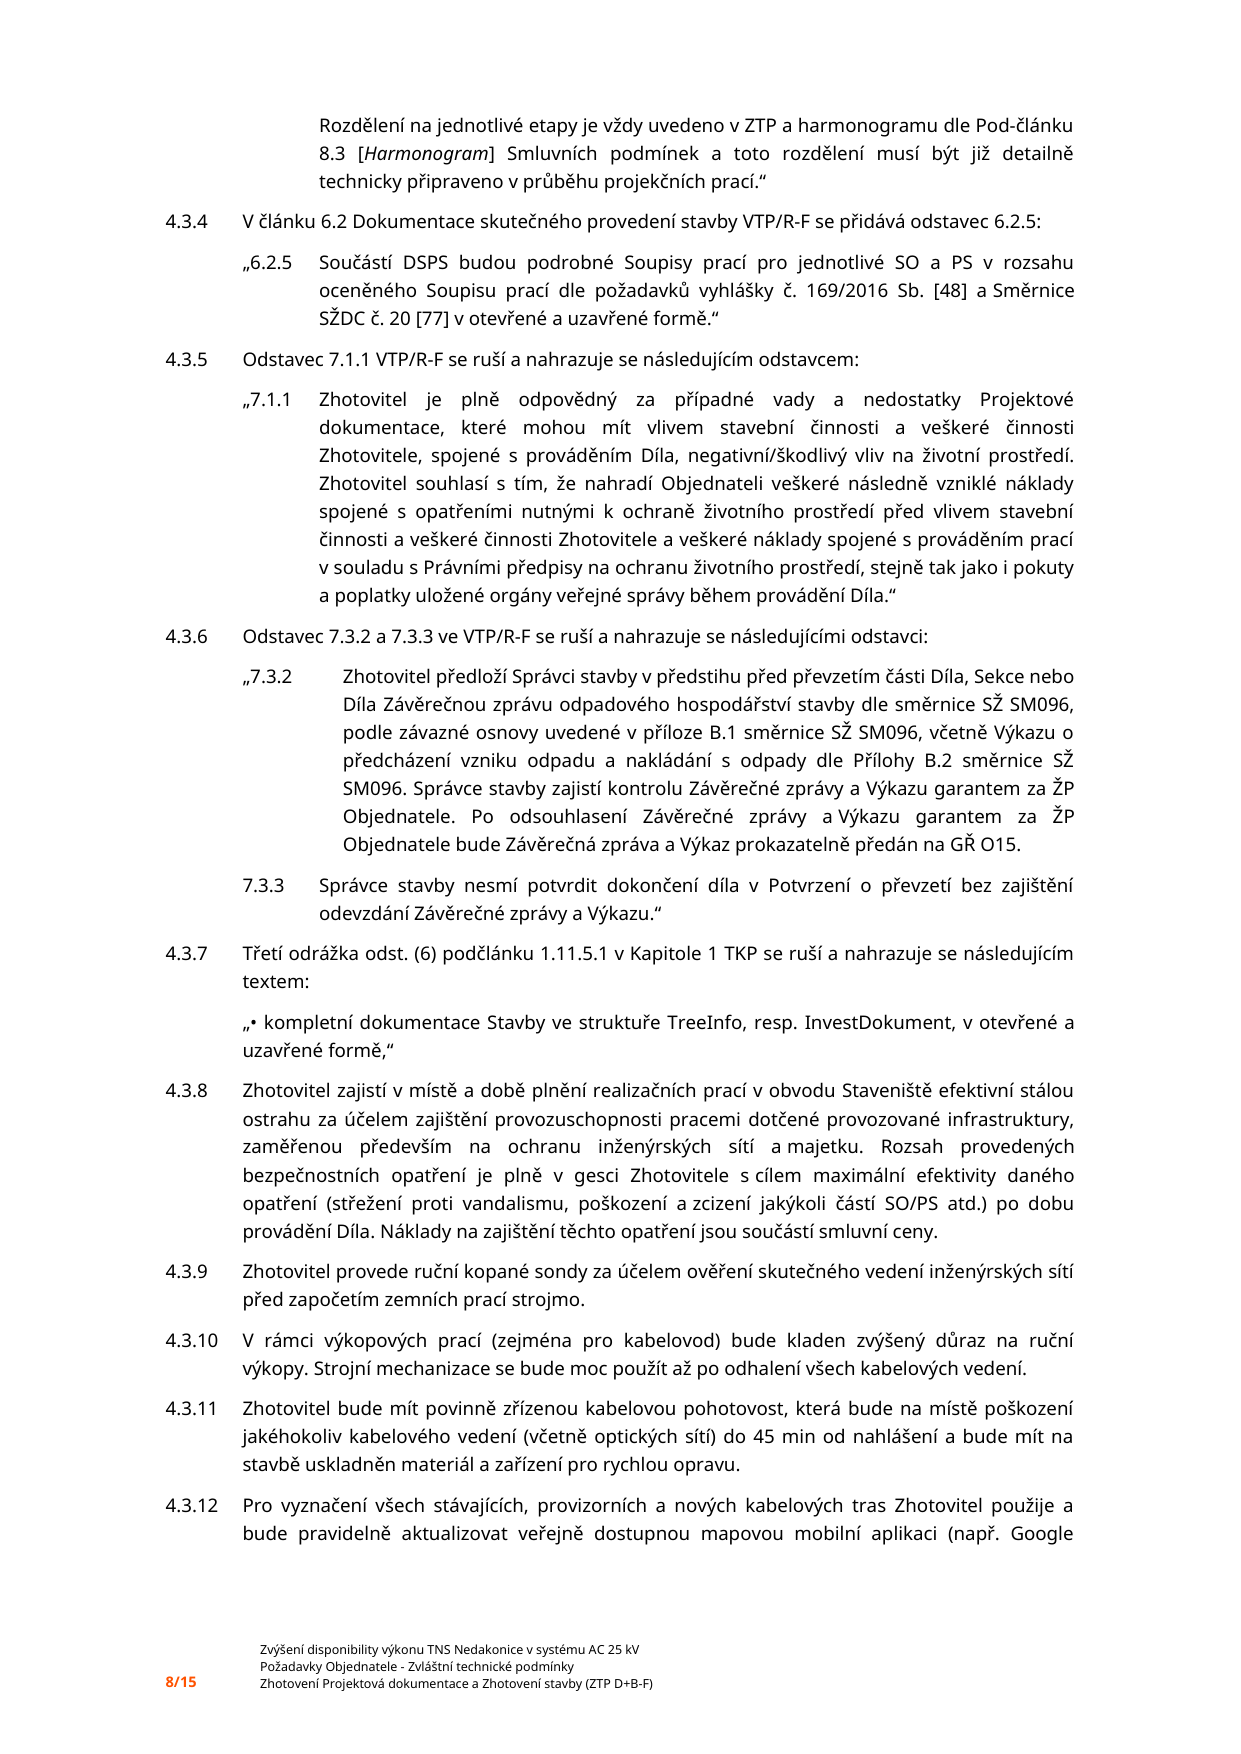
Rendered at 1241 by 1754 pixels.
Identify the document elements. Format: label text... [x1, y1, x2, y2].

text „7.3.2 Zhotovitel předloží Správci stavby v předstihu před převzetím části Díla, Sekce nebo Díla Závěrečnou zprávu odpadového hospodářství stavby dle směrnice SŽ SM096, podle závazné osnovy uvedené v příloze B.1 směrnice SŽ SM096, včetně Výkazu o předcházení vzniku odpadu a nakládání s odpady dle Přílohy B.2 směrnice SŽ SM096. Správce stavby zajistí kontrolu Závěrečné zprávy a Výkazu garantem za ŽP Objednatele. Po odsouhlasení Závěrečné zprávy a Výkazu garantem za ŽP Objednatele bude Závěrečná zpráva a Výkaz prokazatelně předán na GŘ O15. [242, 663, 1075, 857]
text „7.1.1 Zhotovitel je plně odpovědný za případné vady a nedostatky Projektové dokumentace, které mohou mít vlivem stavební činnosti a veškeré činnosti Zhotovitele, spojené s prováděním Díla, negativní/škodlivý vliv na životní prostředí. Zhotovitel souhlasí s tím, že nahradí Objednateli veškeré následně vzniklé náklady spojené s opatřeními nutnými k ochraně životního prostředí před vlivem stavební činnosti a veškeré činnosti Zhotovitele a veškeré náklady spojené s prováděním prací v souladu s Právními předpisy na ochranu životního prostředí, stejně tak jako i pokuty a poplatky uložené orgány veřejné správy během provádění Díla.“ [242, 386, 1075, 608]
text V článku 6.2 Dokumentace skutečného provedení stavby VTP/R-F se přidává odstavec 6.2.5: [165, 209, 1075, 234]
text „6.2.5 Součástí DSPS budou podrobné Soupisy prací pro jednotlivé SO a PS v rozsahu oceněného Soupisu prací dle požadavků vyhlášky č. 169/2016 Sb. [48] a Směrnice SŽDC č. 20 [77] v otevřené a uzavřené formě.“ [242, 249, 1075, 331]
text „• kompletní dokumentace Stavby ve struktuře TreeInfo, resp. InvestDokument, v otevřené a uzavřené formě,“ [242, 1009, 1075, 1063]
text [242, 112, 1075, 194]
text Zhotovitel bude mít povinně zřízenou kabelovou pohotovost, která bude na místě poškození jakéhokoliv kabelového vedení (včetně optických sítí) do 45 min od nahlášení a bude mít na stavbě uskladněn materiál a zařízení pro rychlou opravu. [165, 1396, 1075, 1477]
text Odstavec 7.1.1 VTP/R-F se ruší a nahrazuje se následujícím odstavcem: [165, 346, 1075, 371]
text V rámci výkopových prací (zejména pro kabelovod) bude kladen zvýšený důraz na ruční výkopy. Strojní mechanizace se bude moc použít až po odhalení všech kabelových vedení. [165, 1327, 1075, 1381]
text Třetí odrážka odst. (6) podčlánku 1.11.5.1 v Kapitole 1 TKP se ruší a nahrazuje se následujícím textem: [165, 941, 1075, 994]
text Odstavec 7.3.2 a 7.3.3 ve VTP/R-F se ruší a nahrazuje se následujícími odstavci: [165, 623, 1075, 648]
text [165, 1492, 1075, 1546]
text Zhotovitel provede ruční kopané sondy za účelem ověření skutečného vedení inženýrských sítí před započetím zemních prací strojmo. [165, 1258, 1075, 1312]
text Zhotovitel zajistí v místě a době plnění realizačních prací v obvodu Staveniště efektivní stálou ostrahu za účelem zajištění provozuschopnosti pracemi dotčené provozované infrastruktury, zaměřenou především na ochranu inženýrských sítí a majetku. Rozsah provedených bezpečnostních opatření je plně v gesci Zhotovitele s cílem maximální efektivity daného opatření (střežení proti vandalismu, poškození a zcizení jakýkoli částí SO/PS atd.) po dobu provádění Díla. Náklady na zajištění těchto opatření jsou součástí smluvní ceny. [165, 1078, 1075, 1243]
text 7.3.3 Správce stavby nesmí potvrdit dokončení díla v Potvrzení o převzetí bez zajištění odevzdání Závěrečné zprávy a Výkazu.“ [242, 872, 1075, 926]
